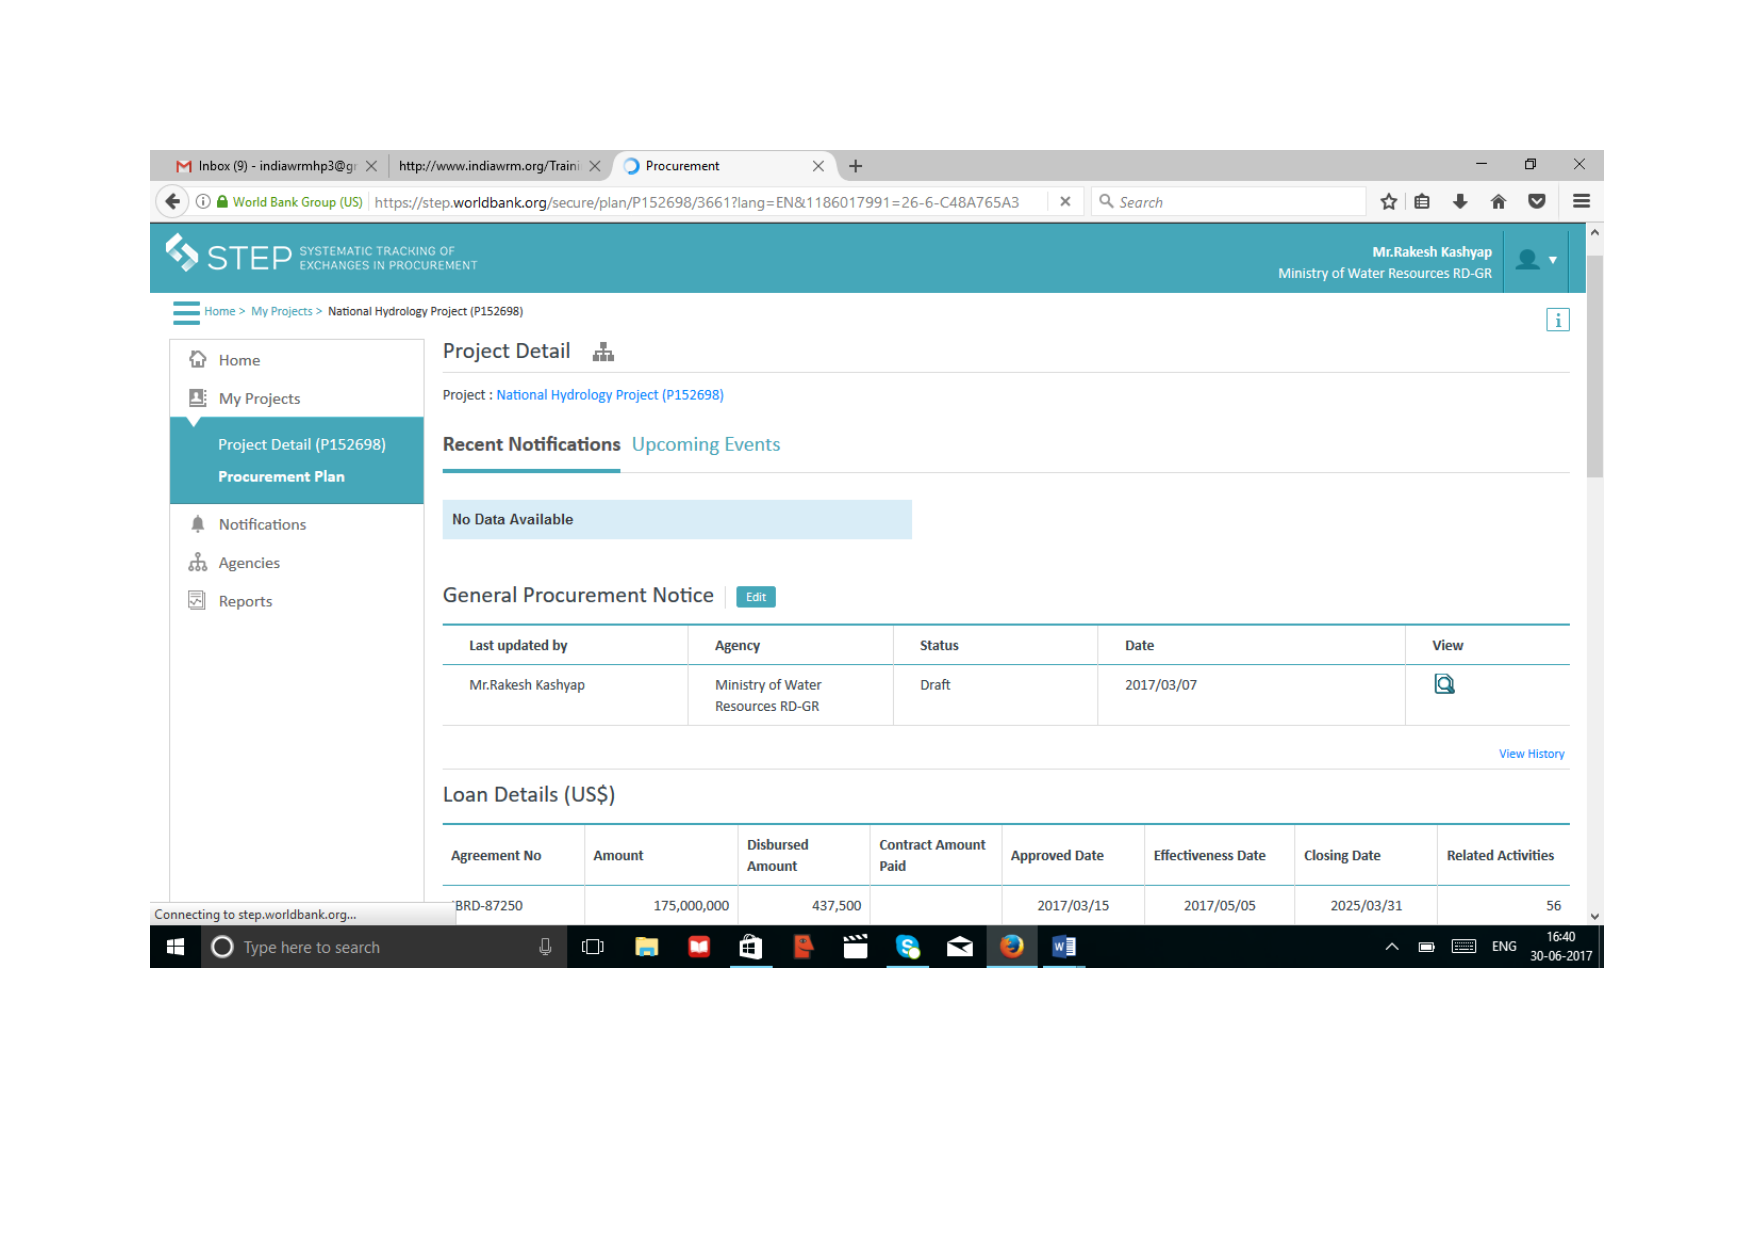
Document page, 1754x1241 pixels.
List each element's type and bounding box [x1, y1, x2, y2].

picture [150, 150, 1604, 968]
